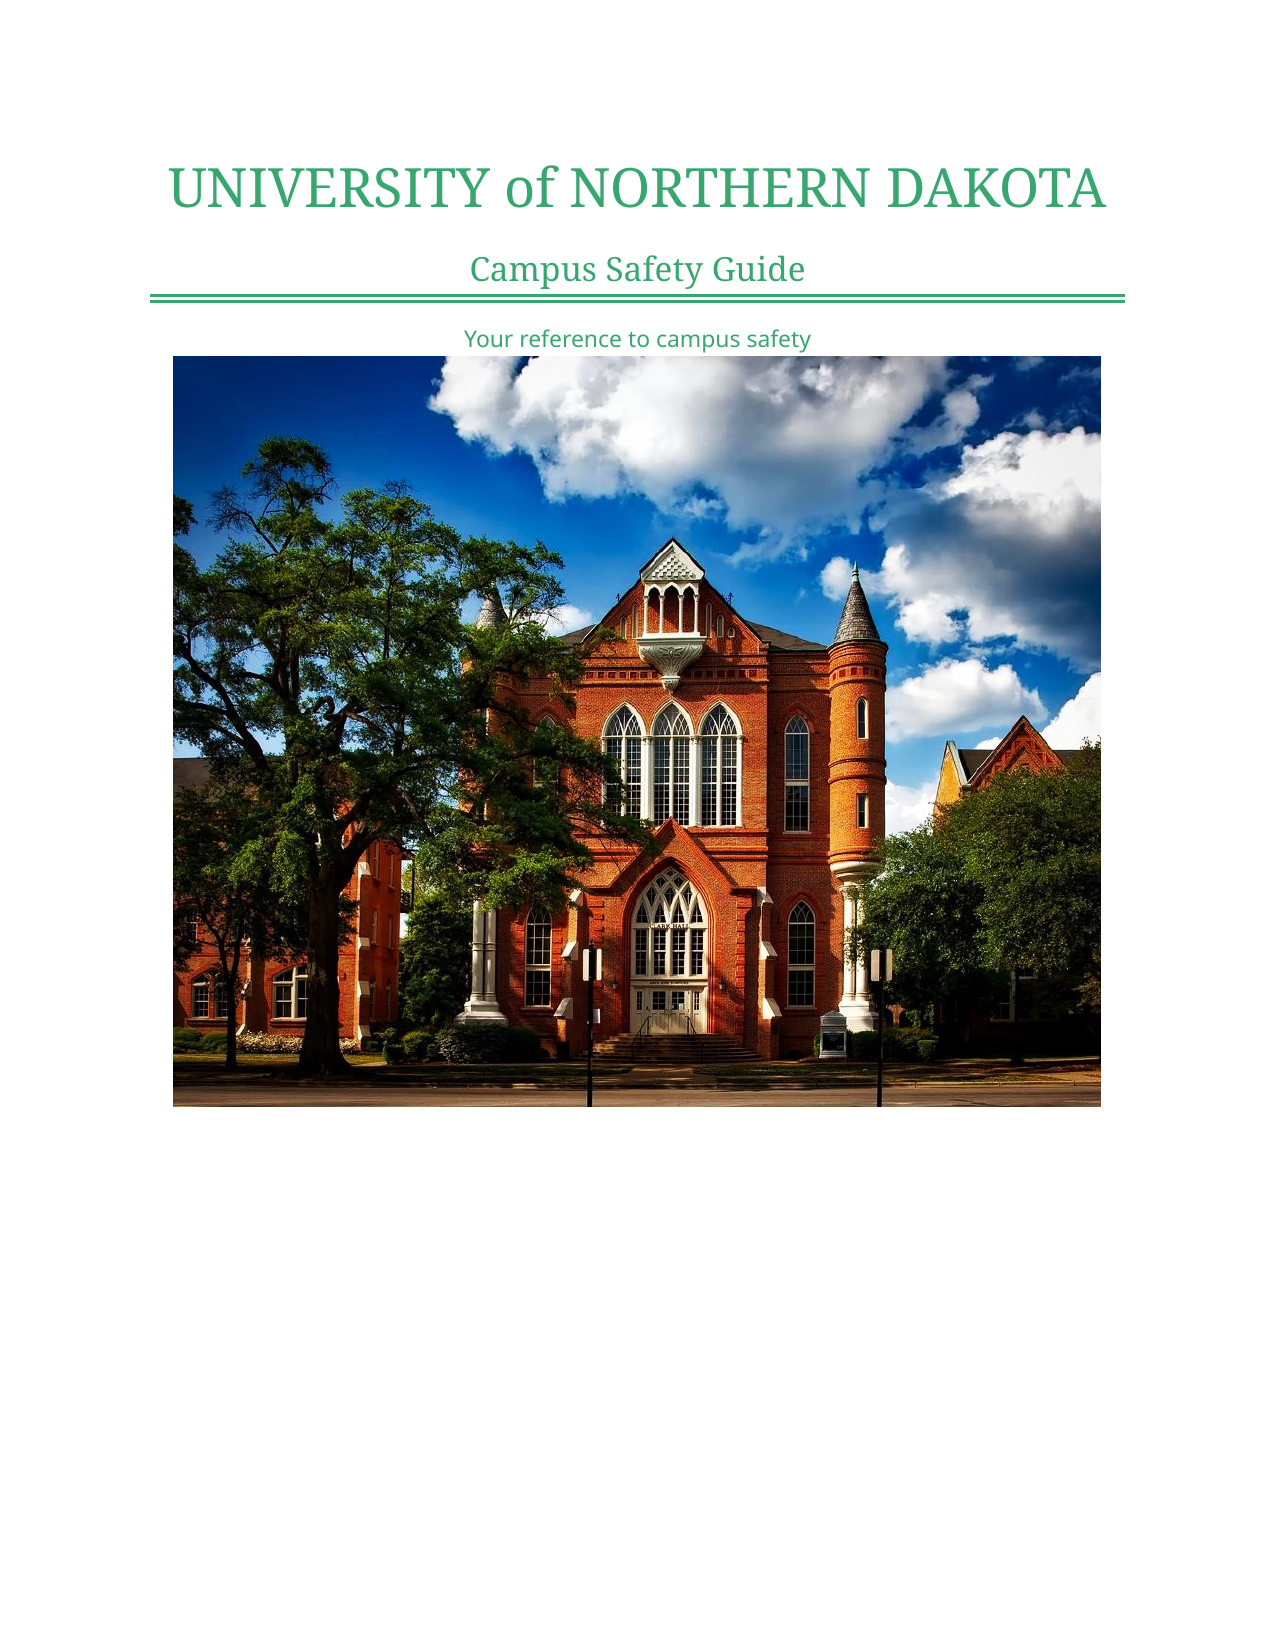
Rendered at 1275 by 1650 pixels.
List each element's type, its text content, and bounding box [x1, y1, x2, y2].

text Campus Safety Guide [150, 246, 1125, 294]
text UNIVERSITY of NORTHERN DAKOTA [150, 150, 1125, 224]
picture [173, 356, 1101, 1107]
